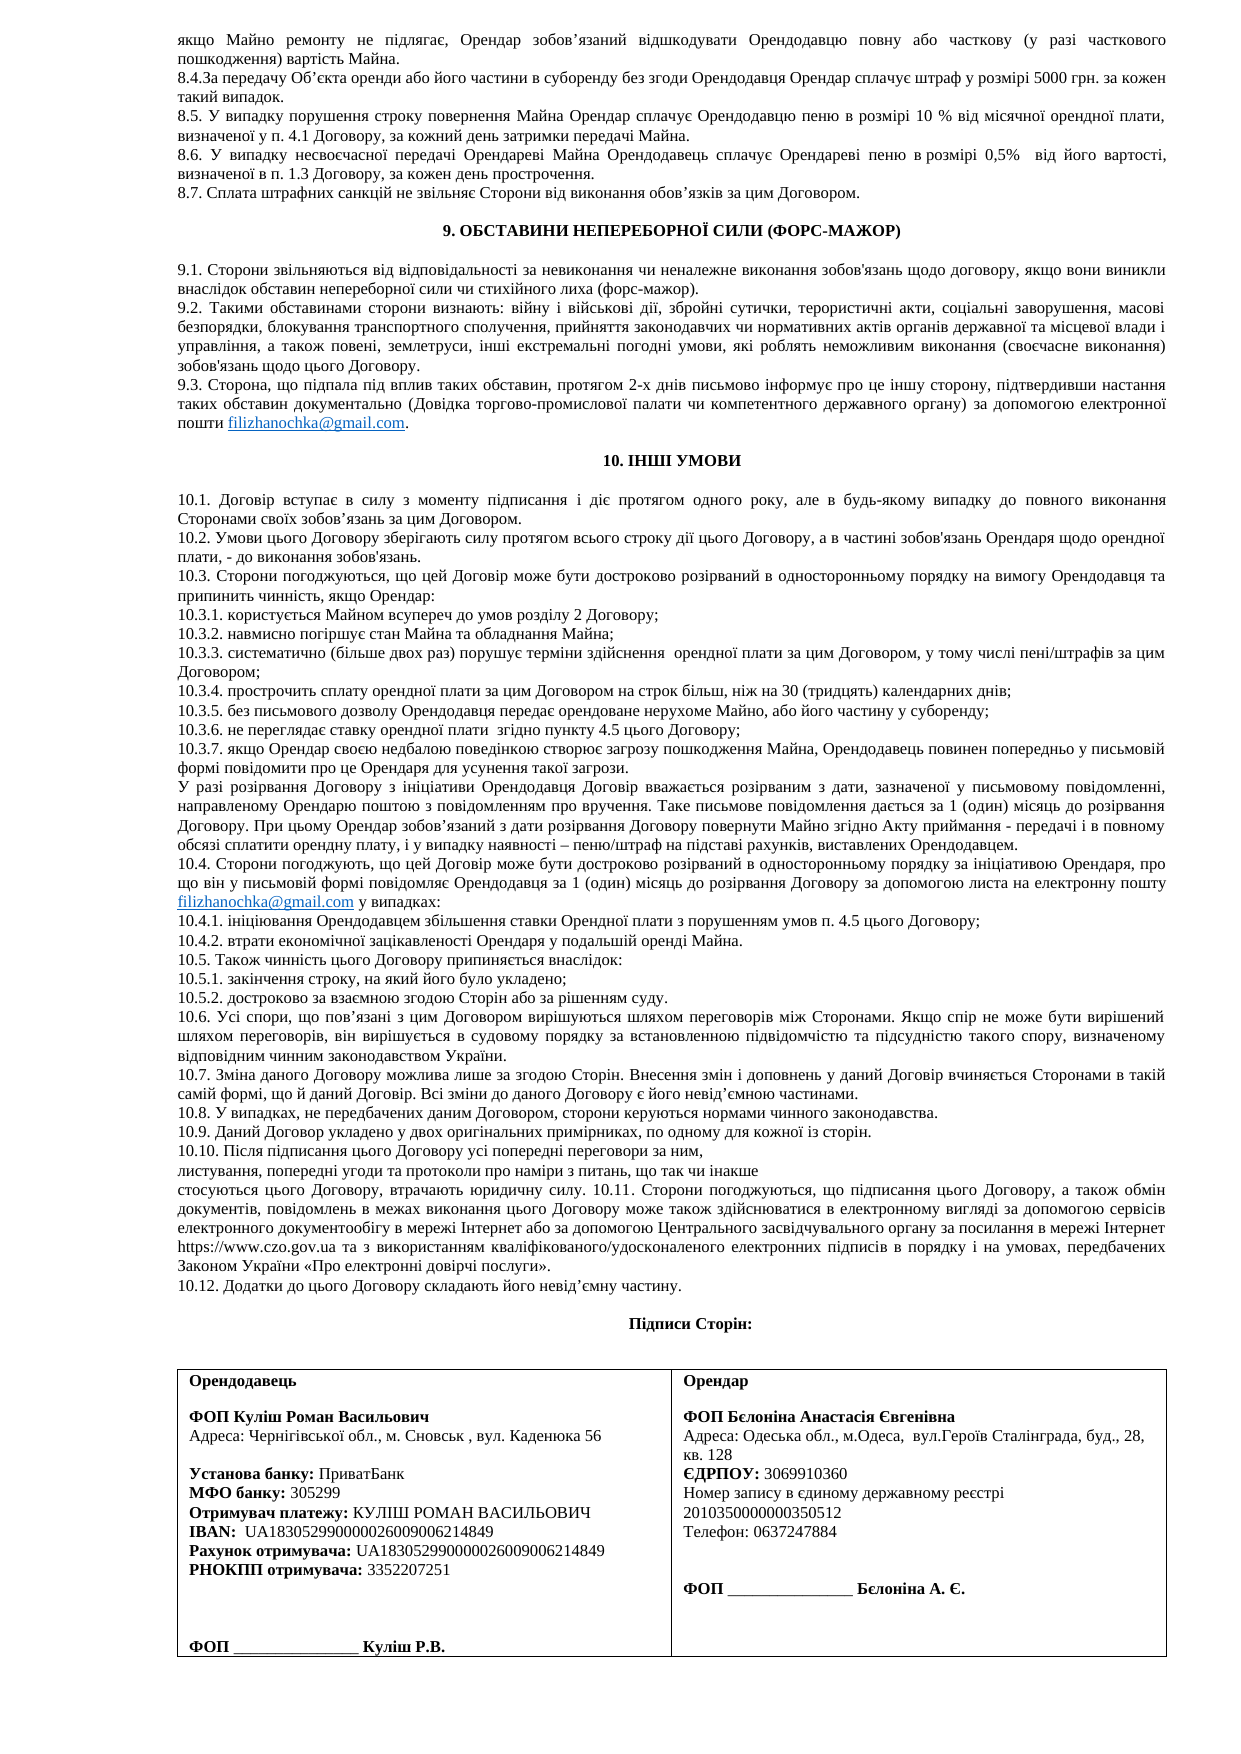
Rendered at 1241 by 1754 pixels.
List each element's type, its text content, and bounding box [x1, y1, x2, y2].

text 10.7. Зміна даного Договору можлива лише за згодою Сторін. Внесення змін і доповнень у даний Договір вчиняється Сторонами в такій самій формі, що й даний Договір. Всі зміни до даного Договору є його невід’ємною частинами. [177, 1064, 1167, 1103]
text 10.2. Умови цього Договору зберігають силу протягом всього строку дії цього Договору, а в частині зобов'язань Орендаря щодо орендної плати, - до виконання зобов'язань. [177, 528, 1167, 566]
text 8.5. У випадку порушення строку повернення Майна Орендар сплачує Орендодавцю пеню в розмірі 10 % від місячної орендної плати, визначеної у п. 4.1 Договору, за кожний день затримки передачі Майна. [177, 106, 1167, 144]
text 9.2. Такими обставинами сторони визнають: війну і військові дії, збройні сутички, терористичні акти, соціальні заворушення, масові безпорядки, блокування транспортного сполучення, прийняття законодавчих чи нормативних актів органів державної та місцевої влади і управління, а також повені, землетруси, інші екстремальні погодні умови, які роблять неможливим виконання (своєчасне виконання) зобов'язань щодо цього Договору. [177, 298, 1167, 374]
text 10.3.6. не переглядає ставку орендної плати згідно пункту 4.5 цього Договору; [177, 719, 1167, 739]
text 10.8. У випадках, не передбачених даним Договором, сторони керуються нормами чинного законодавства. [177, 1103, 1167, 1122]
text 10.3.3. систематично (більше двох раз) порушує терміни здійснення орендної плати за цим Договором, у тому числі пені/штрафів за цим Договором; [177, 643, 1167, 681]
text 10. ІНШІ УМОВИ [177, 451, 1167, 470]
text 10.3.5. без письмового дозволу Орендодавця передає орендоване нерухоме Майно, або його частину у суборенду; [177, 700, 1167, 719]
text 8.4.За передачу Об’єкта оренди або його частини в суборенду без згоди Орендодавця Орендар сплачує штраф у розмірі 5000 грн. за кожен такий випадок. [177, 68, 1167, 106]
text 10.3.2. навмисно погіршує стан Майна та обладнання Майна; [177, 624, 1167, 643]
text 10.4. Сторони погоджують, що цей Договір може бути достроково розірваний в односторонньому порядку за ініціативою Орендаря, про що він у письмовій формі повідомляє Орендодавця за 1 (один) місяць до розірвання Договору за допомогою листа на електронну пошту filizhanochka@gmail.com у випадках: [177, 854, 1167, 911]
text 10.5.1. закінчення строку, на який його було укладено; [177, 969, 1167, 988]
text Підписи Сторін: [215, 1314, 1167, 1333]
text 10.3. Сторони погоджуються, що цей Договір може бути достроково розірваний в односторонньому порядку на вимогу Орендодавця та припинить чинність, якщо Орендар: [177, 566, 1167, 604]
text 10.5.2. достроково за взаємною згодою Сторін або за рішенням суду. [177, 988, 1167, 1007]
text 10.6. Усі спори, що пов’язані з цим Договором вирішуються шляхом переговорів між Сторонами. Якщо спір не може бути вирішений шляхом переговорів, він вирішується в судовому порядку за встановленною підвідомчістю та підсудністю такого спору, визначеному відповідним чинним законодавством України. [177, 1007, 1167, 1064]
text 9. ОБСТАВИНИ НЕПЕРЕБОРНОЇ СИЛИ (ФОРС-МАЖОР) [177, 221, 1167, 240]
text 10.10. Після підписання цього Договору усі попередні переговори за ним, [177, 1141, 1167, 1160]
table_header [672, 1370, 1166, 1656]
text 10.12. Додатки до цього Договору складають його невід’ємну частину. [177, 1275, 1167, 1294]
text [177, 29, 1167, 68]
text 10.4.1. ініціювання Орендодавцем збільшення ставки Орендної плати з порушенням умов п. 4.5 цього Договору; [177, 911, 1167, 930]
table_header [178, 1370, 671, 1656]
text стосуються цього Договору, втрачають юридичну силу. 10.11. Сторони погоджуються, що підписання цього Договору, а також обмін документів, повідомлень в межах виконання цього Договору може також здійснюватися в електронному вигляді за допомогою сервісів електронного документообігу в мережі Інтернет або за допомогою Центрального засвідчувального органу за посилання в мережі Інтернет https://www.czo.gov.ua та з використанням кваліфікованого/удосконаленого електронних підписів в порядку і на умовах, передбачених Законом України «Про електронні довірчі послуги». [177, 1179, 1167, 1275]
text 10.4.2. втрати економічної зацікавленості Орендаря у подальшій оренді Майна. [177, 930, 1167, 949]
text 8.6. У випадку несвоєчасної передачі Орендареві Майна Орендодавець сплачує Орендареві пеню в розмірі 0,5% від його вартості, визначеної в п. 1.3 Договору, за кожен день прострочення. [177, 144, 1167, 183]
text 9.3. Сторона, що підпала під вплив таких обставин, протягом 2-х днів письмово інформує про це іншу сторону, підтвердивши настання таких обставин документально (Довідка торгово-промислової палати чи компетентного державного органу) за допомогою електронної пошти filizhanochka@gmail.com. [177, 374, 1167, 432]
text 8.7. Сплата штрафних санкцій не звільняє Сторони від виконання обов’язків за цим Договором. [177, 183, 1167, 202]
text листування, попередні угоди та протоколи про наміри з питань, що так чи інакше [177, 1160, 1167, 1179]
text 10.9. Даний Договор укладено у двох оригінальних примірниках, по одному для кожної із сторін. [177, 1122, 1167, 1141]
text 9.1. Сторони звільняються від відповідальності за невиконання чи неналежне виконання зобов'язань щодо договору, якщо вони виникли внаслідок обставин непереборної сили чи стихійного лиха (форс-мажор). [177, 259, 1167, 298]
text 10.3.4. прострочить сплату орендної плати за цим Договором на строк більш, ніж на 30 (тридцять) календарних днів; [177, 681, 1167, 700]
text 10.3.7. якщо Орендар своєю недбалою поведінкою створює загрозу пошкодження Майна, Орендодавець повинен попередньо у письмовій формі повідомити про це Орендаря для усунення такої загрози. [177, 739, 1167, 777]
text 10.3.1. користується Майном всупереч до умов розділу 2 Договору; [177, 604, 1167, 624]
text 10.1. Договір вступає в силу з моменту підписання і діє протягом одного року, але в будь-якому випадку до повного виконання Сторонами своїх зобов’язань за цим Договором. [177, 470, 1167, 528]
text 10.5. Також чинність цього Договору припиняється внаслідок: [177, 949, 1167, 969]
text У разі розірвання Договору з ініціативи Орендодавця Договір вважається розірваним з дати, зазначеної у письмовому повідомленні, направленому Орендарю поштою з повідомленням про вручення. Таке письмове повідомлення дається за 1 (один) місяць до розірвання Договору. При цьому Орендар зобов’язаний з дати розірвання Договору повернути Майно згідно Акту приймання - передачі і в повному обсязі сплатити орендну плату, і у випадку наявності – пеню/штраф на підставі рахунків, виставлених Орендодавцем. [177, 777, 1167, 854]
